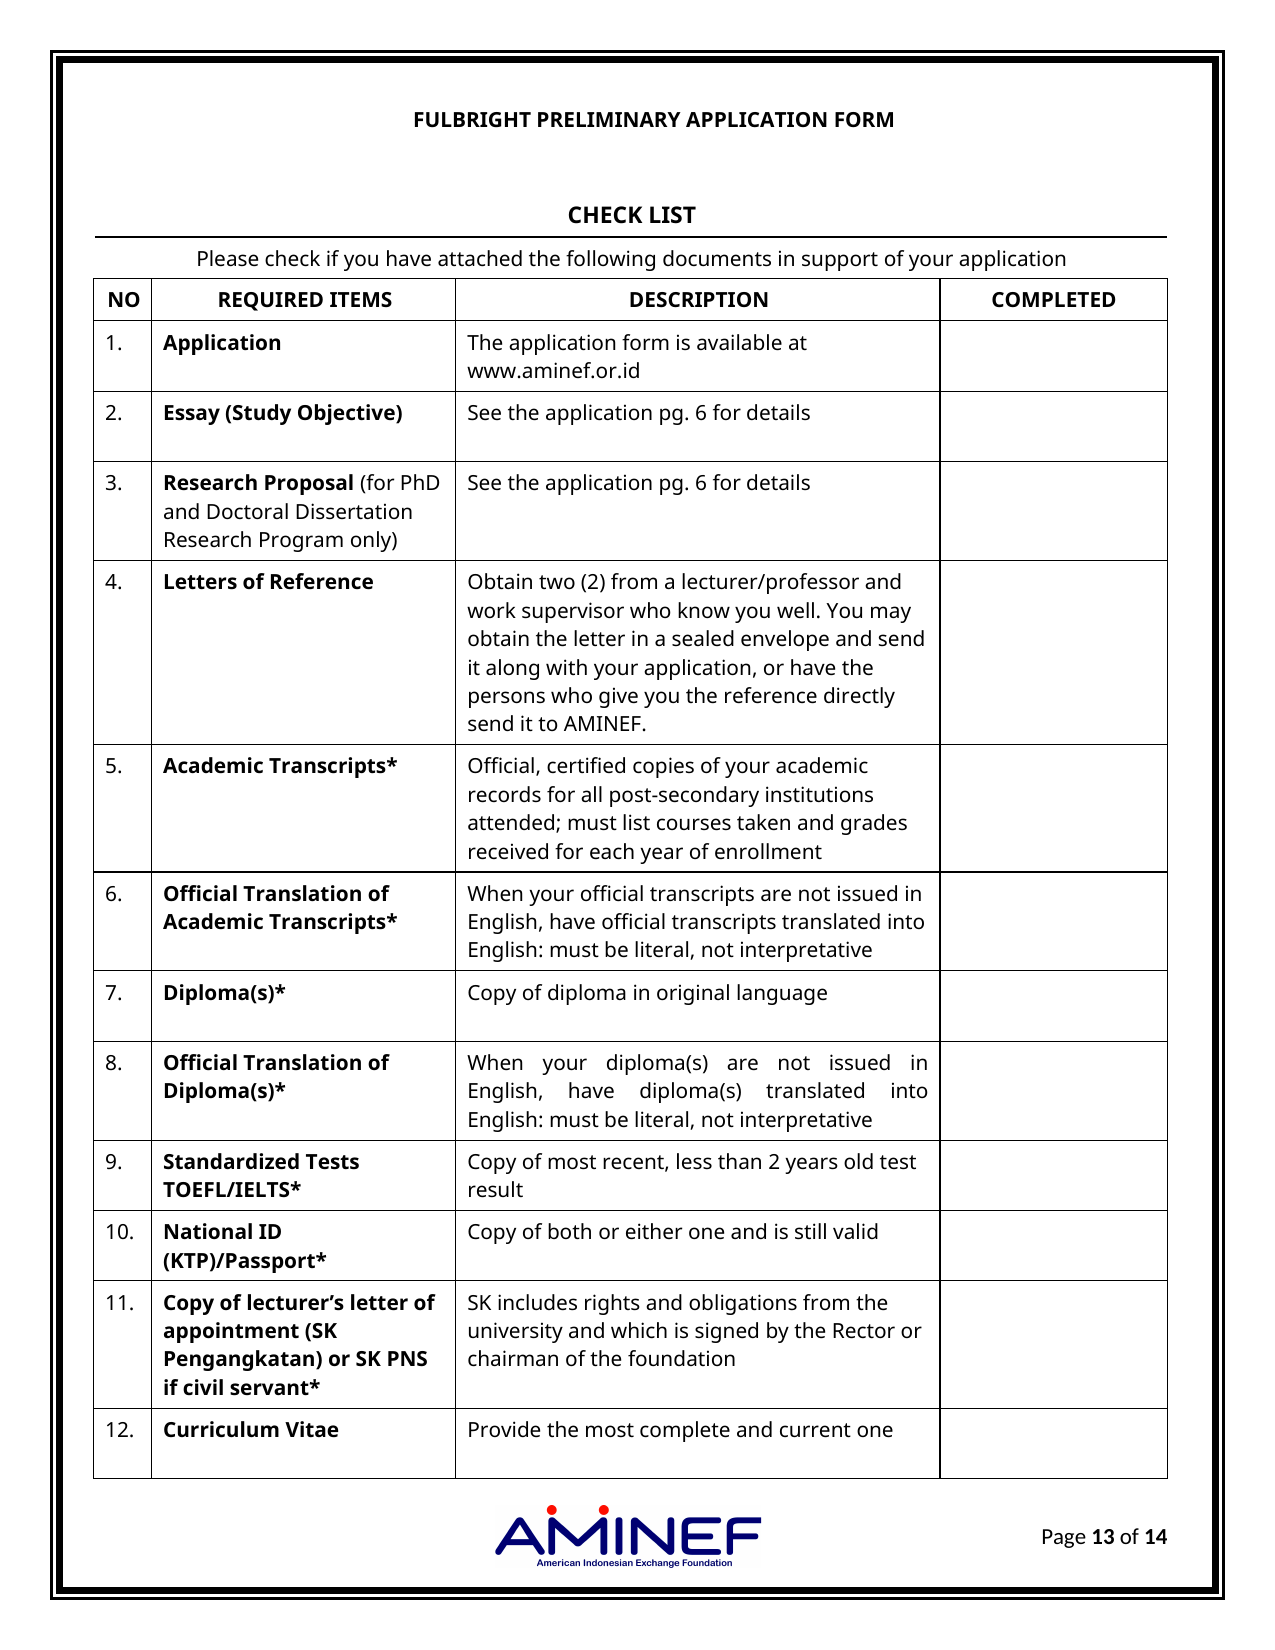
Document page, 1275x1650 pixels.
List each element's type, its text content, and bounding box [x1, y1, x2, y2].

table_cell Curriculum Vitae [152, 1409, 455, 1478]
table_cell [94, 1281, 151, 1408]
table_cell [941, 745, 1167, 871]
table_cell The application form is available at www.aminef.or.id [456, 321, 939, 391]
table_cell [94, 971, 151, 1041]
table_cell COMPLETED [941, 279, 1167, 320]
table_cell [941, 971, 1167, 1041]
table_cell [941, 1141, 1167, 1210]
table_cell REQUIRED ITEMS [152, 279, 455, 320]
table_cell Official Translation of Academic Transcripts* [152, 873, 455, 970]
table_cell When your official transcripts are not issued in English, have official transcripts translated into English: must be literal, not interpretative [456, 873, 939, 970]
table_cell Letters of Reference [152, 561, 455, 744]
table_cell Application [152, 321, 455, 391]
table_cell Research Proposal (for PhD and Doctoral Dissertation Research Program only) [152, 462, 455, 560]
table_cell DESCRIPTION [456, 279, 939, 320]
table_cell [941, 1211, 1167, 1280]
table_cell NO [94, 279, 151, 320]
table_cell When your diploma(s) are not issued in English, have diploma(s) translated into English: must be literal, not interpretative [456, 1042, 939, 1139]
table_cell Please check if you have attached the following documents in support of your application [94, 236, 1168, 278]
table_cell Obtain two (2) from a lecturer/professor and work supervisor who know you well. You may obtain the letter in a sealed envelope and send it along with your application, or have the persons who give you the reference directly send it to AMINEF. [456, 561, 939, 744]
table_cell SK includes rights and obligations from the university and which is signed by the Rector or chairman of the foundation [456, 1281, 939, 1408]
table_cell [94, 1409, 151, 1478]
table_cell [941, 1409, 1167, 1478]
table_cell Diploma(s)* [152, 971, 455, 1041]
table_cell Standardized Tests TOEFL/IELTS* [152, 1141, 455, 1210]
table_cell Official, certified copies of your academic records for all post-secondary institutions attended; must list courses taken and grades received for each year of enrollment [456, 745, 939, 871]
table_cell [94, 462, 151, 560]
table_cell [941, 873, 1167, 970]
table_cell [94, 745, 151, 871]
table_cell [94, 1211, 151, 1280]
table_cell Copy of diploma in original language [456, 971, 939, 1041]
table_header CHECK LIST [94, 193, 1168, 236]
table_cell [94, 321, 151, 391]
table_cell [94, 873, 151, 970]
table_cell [94, 561, 151, 744]
table_cell [94, 392, 151, 461]
table_cell Essay (Study Objective) [152, 392, 455, 461]
table_cell Copy of both or either one and is still valid [456, 1211, 939, 1280]
table_cell See the application pg. 6 for details [456, 392, 939, 461]
table_cell [94, 1141, 151, 1210]
table_cell Copy of lecturer’s letter of appointment (SK Pengangkatan) or SK PNS if civil servant* [152, 1281, 455, 1408]
table_cell National ID (KTP)/Passport* [152, 1211, 455, 1280]
table_cell [94, 1042, 151, 1139]
table_cell See the application pg. 6 for details [456, 462, 939, 560]
table_cell Academic Transcripts* [152, 745, 455, 871]
table_cell [941, 561, 1167, 744]
table_cell Provide the most complete and current one [456, 1409, 939, 1478]
table_cell [941, 1042, 1167, 1139]
table_cell Copy of most recent, less than 2 years old test result [456, 1141, 939, 1210]
picture [495, 1505, 761, 1568]
table_cell [941, 1281, 1167, 1408]
table_cell Official Translation of Diploma(s)* [152, 1042, 455, 1139]
table_cell [941, 392, 1167, 461]
table_cell [941, 321, 1167, 391]
table_cell [941, 462, 1167, 560]
